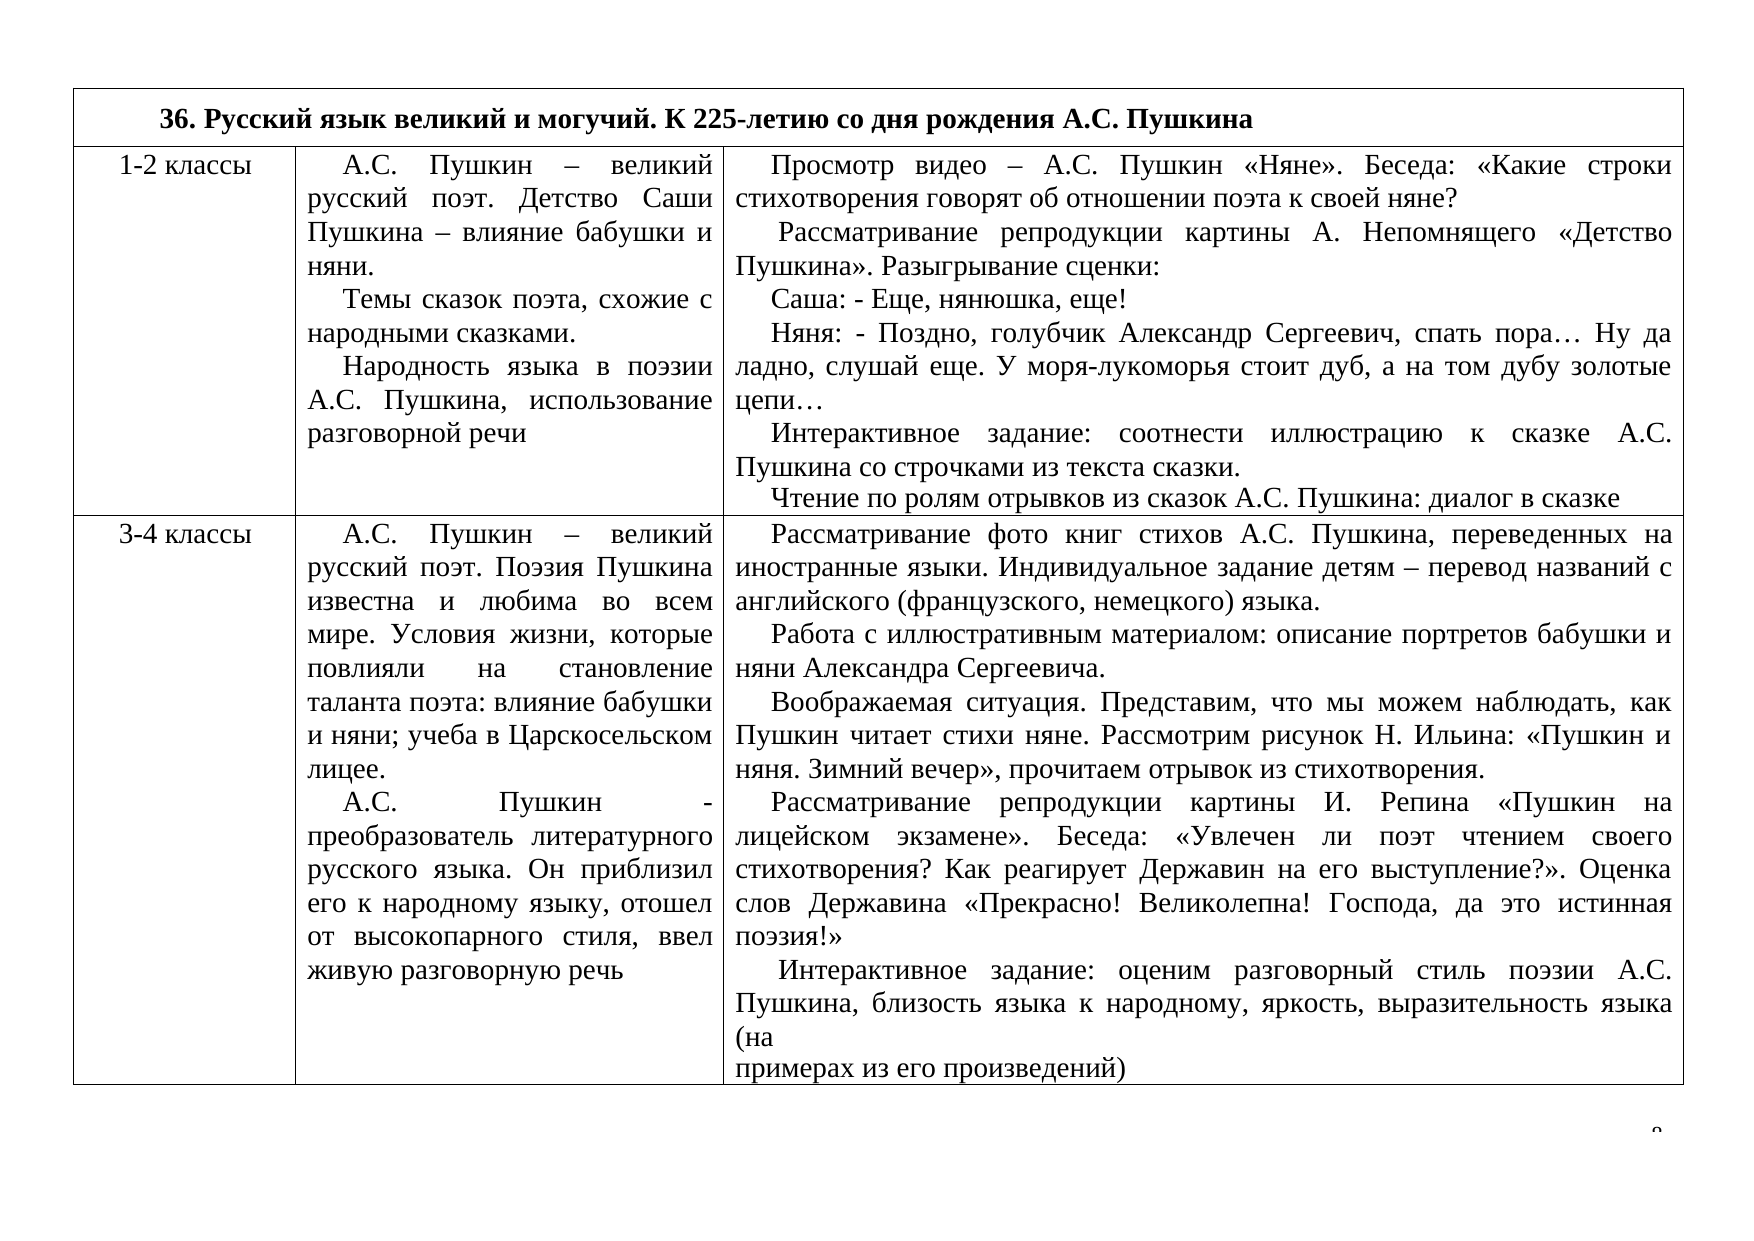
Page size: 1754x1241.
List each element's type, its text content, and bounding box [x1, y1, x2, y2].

table_cell А.С. Пушкин – великий русский поэт. Детство Саши Пушкина – влияние бабушки и няни. Темы сказок поэта, схожие с народными сказками. Народность языка в поэзии А.С. Пушкина, использование разговорной речи [296, 147, 723, 515]
table_cell Рассматривание фото книг стихов А.С. Пушкина, переведенных на иностранные языки. Индивидуальное задание детям – перевод названий с английского (французского, немецкого) языка. Работа с иллюстративным материалом: описание портретов бабушки и няни Александра Сергеевича. Воображаемая ситуация. Представим, что мы можем наблюдать, как Пушкин читает стихи няне. Рассмотрим рисунок Н. Ильина: «Пушкин и няня. Зимний вечер», прочитаем отрывок из стихотворения. Рассматривание репродукции картины И. Репина «Пушкин на лицейском экзамене». Беседа: «Увлечен ли поэт чтением своего стихотворения? Как реагирует Державин на его выступление?». Оценка слов Державина «Прекрасно! Великолепна! Господа, да это истинная поэзия!» Интерактивное задание: оценим разговорный стиль поэзии А.С. Пушкина, близость языка к народному, яркость, выразительность языка (на примерах из его произведений) [724, 516, 1683, 1084]
table_cell 1-2 классы [74, 147, 295, 515]
table_cell А.С. Пушкин – великий русский поэт. Поэзия Пушкина известна и любима во всем мире. Условия жизни, которые повлияли на становление таланта поэта: влияние бабушки и няни; учеба в Царскосельском лицее. А.С. Пушкин - преобразователь литературного русского языка. Он приблизил его к народному языку, отошел от высокопарного стиля, ввел живую разговорную речь [296, 516, 723, 1084]
table_header 36. Русский язык великий и могучий. К 225-летию со дня рождения А.С. Пушкина [74, 89, 1683, 146]
table_cell Просмотр видео – А.С. Пушкин «Няне». Беседа: «Какие строки стихотворения говорят об отношении поэта к своей няне? Рассматривание репродукции картины А. Непомнящего «Детство Пушкина». Разыгрывание сценки: Саша: - Еще, нянюшка, еще! Няня: - Поздно, голубчик Александр Сергеевич, спать пора… Ну да ладно, слушай еще. У моря-лукоморья стоит дуб, а на том дубу золотые цепи… Интерактивное задание: соотнести иллюстрацию к сказке А.С. Пушкина со строчками из текста сказки. Чтение по ролям отрывков из сказок А.С. Пушкина: диалог в сказке [724, 147, 1683, 515]
table_cell 3-4 классы [74, 516, 295, 1084]
